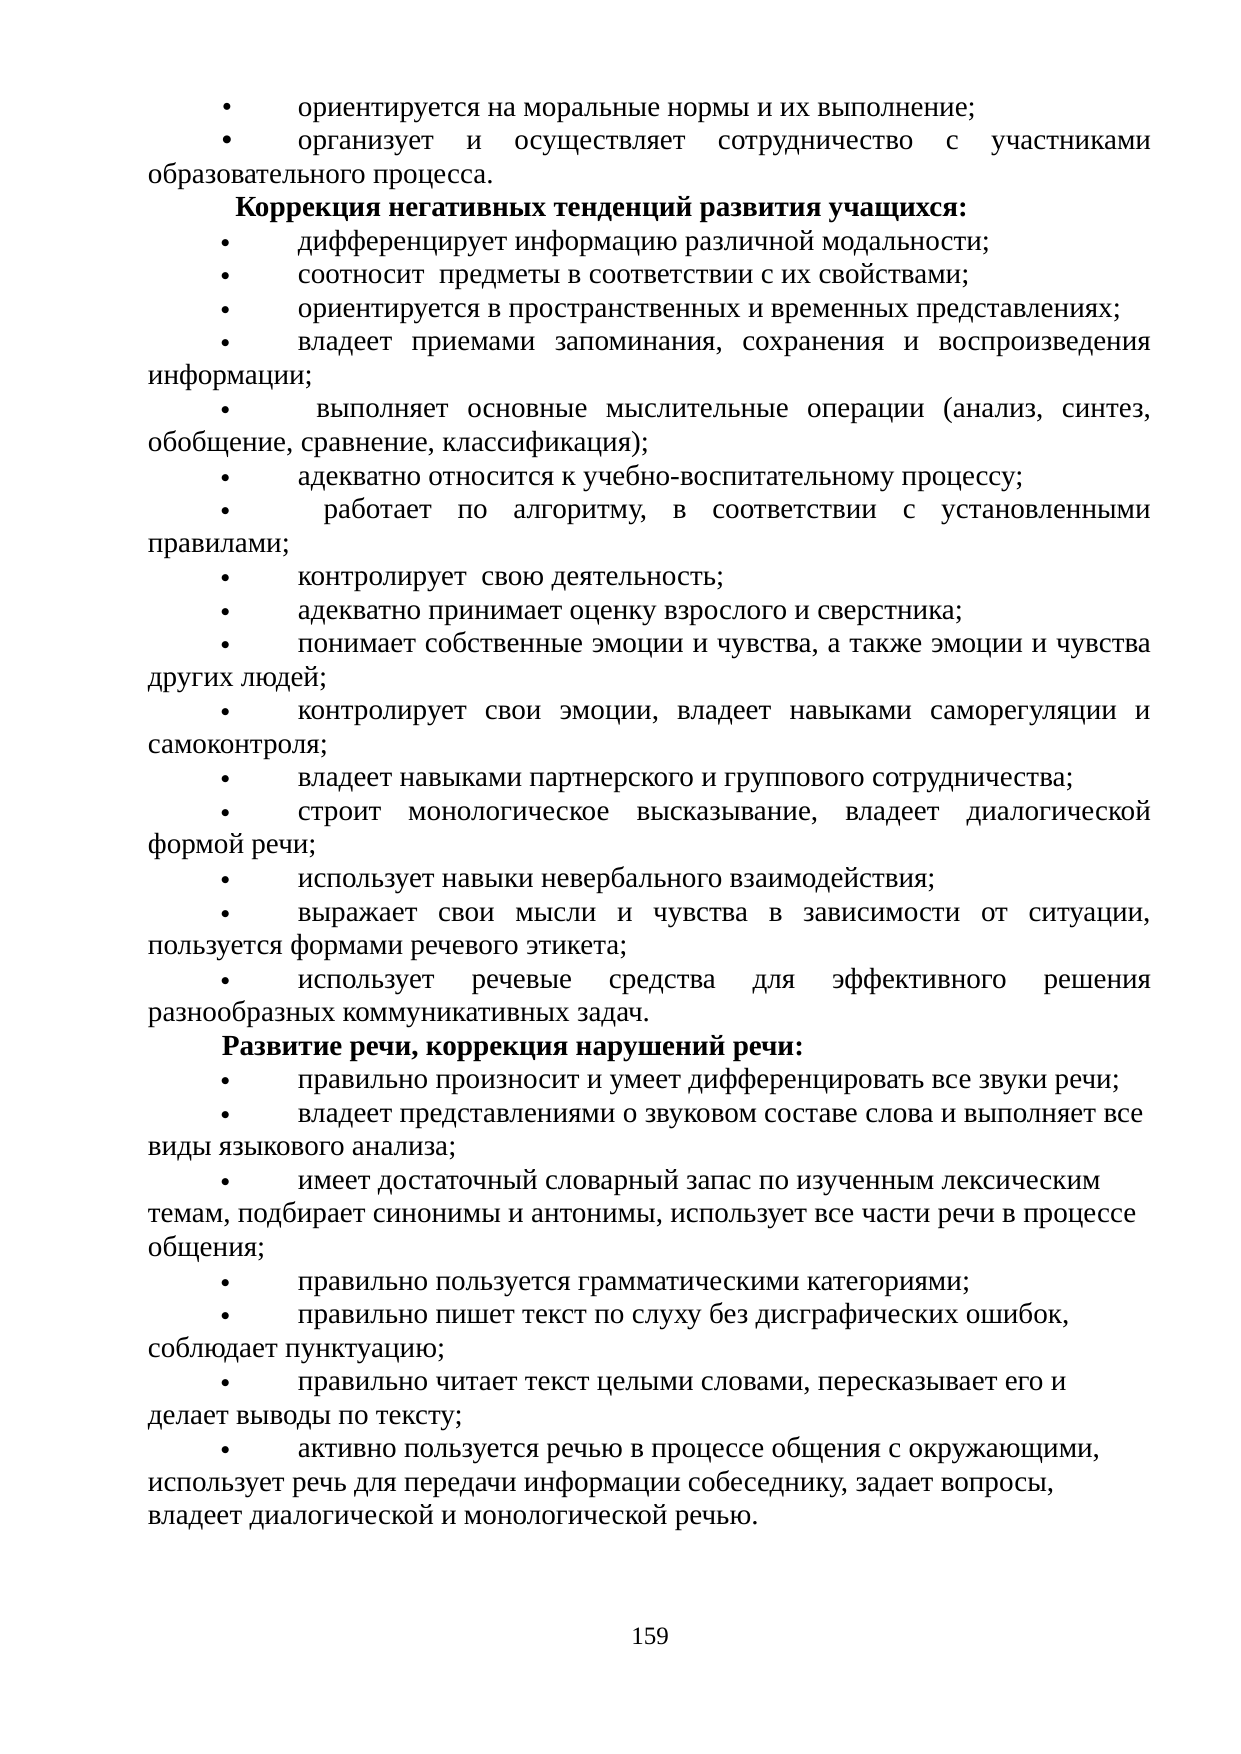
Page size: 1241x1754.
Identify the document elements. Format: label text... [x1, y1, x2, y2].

list имеет достаточный словарный запас по изученным лексическим темам, подбирает синонимы и антонимы, использует все части речи в процессе общения; [148, 1162, 1152, 1263]
list правильно произносит и умеет дифференцировать все звуки речи; [148, 1061, 1152, 1095]
list владеет представлениями о звуковом составе слова и выполняет все виды языкового анализа; [148, 1095, 1152, 1162]
list выполняет основные мыслительные операции (анализ, синтез, обобщение, сравнение, классификация); [148, 391, 1152, 458]
list соотносит предметы в соответствии с их свойствами; [148, 256, 1152, 290]
text Коррекция негативных тенденций развития учащихся: [148, 189, 1152, 223]
list владеет навыками партнерского и группового сотрудничества; [148, 759, 1152, 793]
list контролирует свои эмоции, владеет навыками саморегуляции и самоконтроля; [148, 692, 1152, 759]
list адекватно принимает оценку взрослого и сверстника; [148, 592, 1152, 625]
text Развитие речи, коррекция нарушений речи: [148, 1028, 1152, 1061]
list контролирует свою деятельность; [148, 558, 1152, 592]
list адекватно относится к учебно-воспитательному процессу; [148, 458, 1152, 491]
list работает по алгоритму, в соответствии с установленными правилами; [148, 491, 1152, 558]
list правильно пользуется грамматическими категориями; [148, 1263, 1152, 1296]
list организует и осуществляет сотрудничество с участниками образовательного процесса. [148, 122, 1152, 189]
list активно пользуется речью в процессе общения с окружающими, использует речь для передачи информации собеседнику, задает вопросы, владеет диалогической и монологической речью. [148, 1430, 1152, 1531]
list ориентируется на моральные нормы и их выполнение; [148, 89, 1152, 122]
list правильно пишет текст по слуху без дисграфических ошибок, соблюдает пунктуацию; [148, 1296, 1152, 1363]
list использует речевые средства для эффективного решения разнообразных коммуникативных задач. [148, 961, 1152, 1028]
list строит монологическое высказывание, владеет диалогической формой речи; [148, 793, 1152, 860]
list правильно читает текст целыми словами, пересказывает его и делает выводы по тексту; [148, 1363, 1152, 1430]
list использует навыки невербального взаимодействия; [148, 860, 1152, 894]
list владеет приемами запоминания, сохранения и воспроизведения информации; [148, 323, 1152, 391]
list понимает собственные эмоции и чувства, а также эмоции и чувства других людей; [148, 625, 1152, 692]
list ориентируется в пространственных и временных представлениях; [148, 290, 1152, 323]
list дифференцирует информацию различной модальности; [148, 223, 1152, 256]
list выражает свои мысли и чувства в зависимости от ситуации, пользуется формами речевого этикета; [148, 894, 1152, 961]
